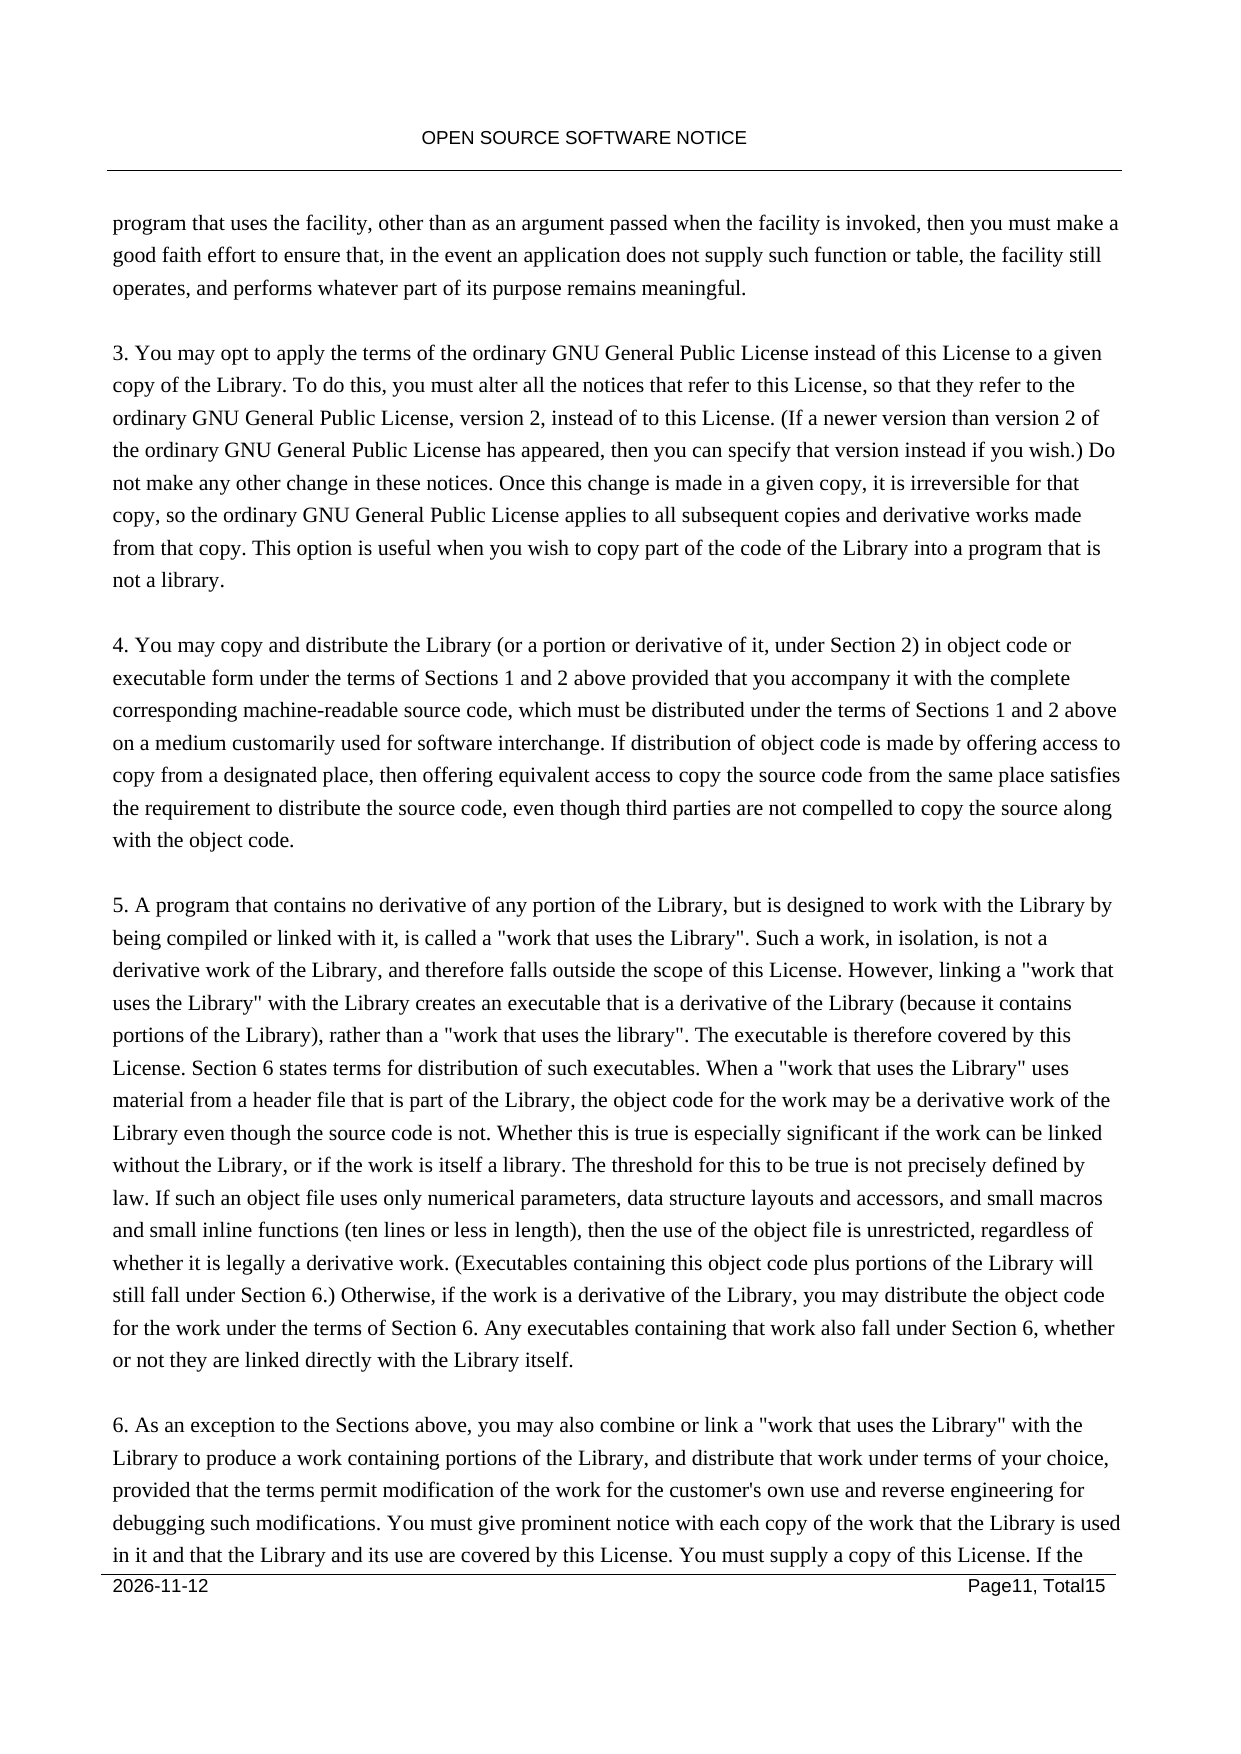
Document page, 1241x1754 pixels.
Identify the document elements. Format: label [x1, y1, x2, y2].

text [112, 206, 1128, 1571]
